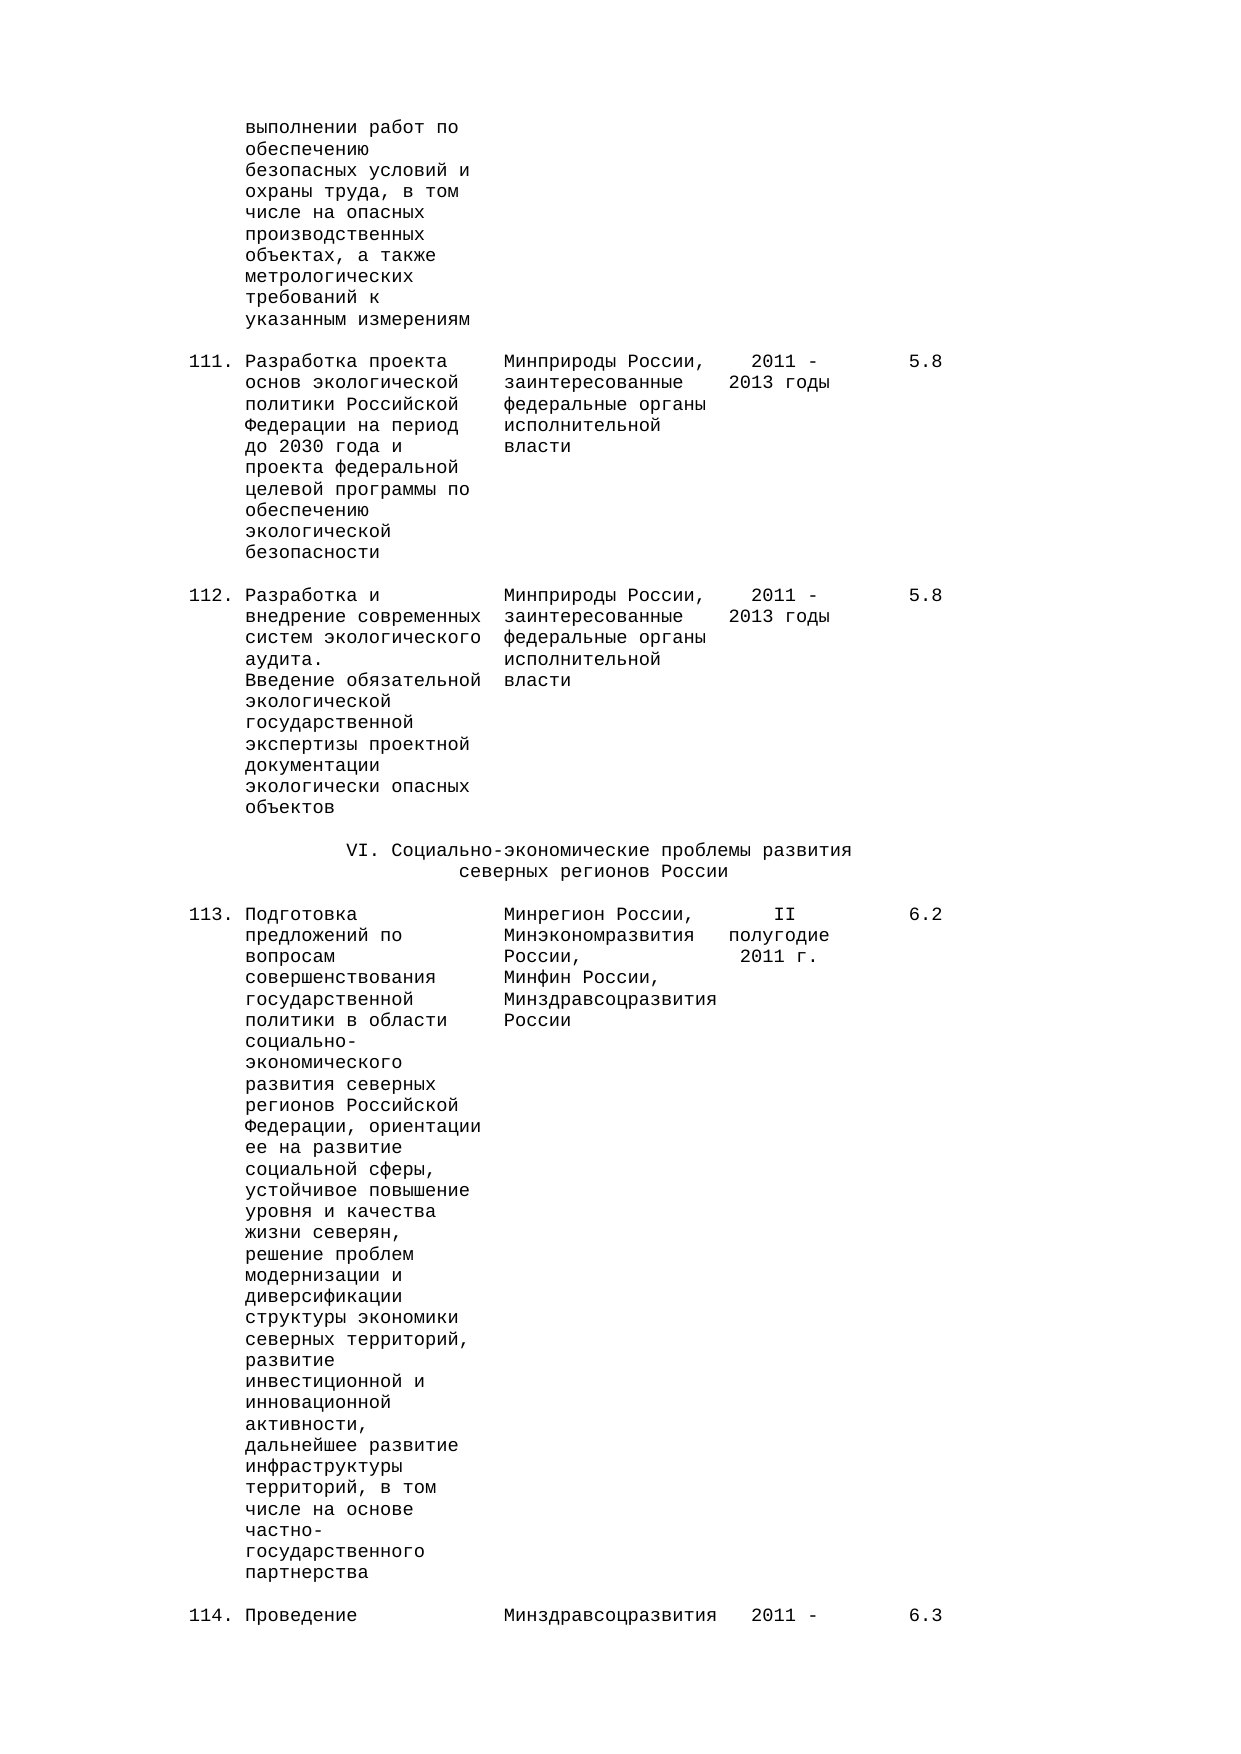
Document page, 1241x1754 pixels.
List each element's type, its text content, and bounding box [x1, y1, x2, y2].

text обеспечению [177, 139, 1152, 161]
text регионов Российской [177, 1096, 1152, 1117]
text обеспечению [177, 501, 1152, 522]
text безопасных условий и [177, 161, 1152, 182]
text партнерства [177, 1563, 1152, 1584]
text устойчивое повышение [177, 1181, 1152, 1202]
text диверсификации [177, 1287, 1152, 1308]
text экономического [177, 1053, 1152, 1074]
text социальной сферы, [177, 1159, 1152, 1181]
text уровня и качества [177, 1202, 1152, 1223]
text числе на основе [177, 1499, 1152, 1521]
text инновационной [177, 1393, 1152, 1414]
text развития северных [177, 1074, 1152, 1096]
text вопросам России, 2011 г. [177, 947, 1152, 968]
text указанным измерениям [177, 309, 1152, 331]
text Введение обязательной власти [177, 671, 1152, 692]
text предложений по Минэкономразвития полугодие [177, 926, 1152, 947]
text государственной Минздравсоцразвития [177, 989, 1152, 1011]
text проекта федеральной [177, 458, 1152, 479]
text до 2030 года и власти [177, 437, 1152, 458]
text метрологических [177, 267, 1152, 288]
text государственной [177, 713, 1152, 734]
text государственного [177, 1542, 1152, 1563]
text аудита. исполнительной [177, 649, 1152, 671]
text частно- [177, 1521, 1152, 1542]
text политики в области России [177, 1011, 1152, 1032]
text решение проблем [177, 1244, 1152, 1266]
text целевой программы по [177, 479, 1152, 501]
text социально- [177, 1032, 1152, 1053]
text инфраструктуры [177, 1457, 1152, 1478]
text 112. Разработка и Минприроды России, 2011 - 5.8 [177, 586, 1152, 607]
text документации [177, 756, 1152, 777]
text экспертизы проектной [177, 734, 1152, 756]
text объектах, а также [177, 246, 1152, 267]
text экологически опасных [177, 777, 1152, 798]
text экологической [177, 522, 1152, 543]
text объектов [177, 798, 1152, 819]
text безопасности [177, 543, 1152, 564]
text северных регионов России [177, 862, 1152, 883]
text 114. Проведение Минздравсоцразвития 2011 - 6.3 [177, 1606, 1152, 1627]
text ее на развитие [177, 1138, 1152, 1159]
text территорий, в том [177, 1478, 1152, 1499]
text модернизации и [177, 1266, 1152, 1287]
text основ экологической заинтересованные 2013 годы [177, 373, 1152, 394]
text 111. Разработка проекта Минприроды России, 2011 - 5.8 [177, 352, 1152, 373]
text Федерации, ориентации [177, 1117, 1152, 1138]
text внедрение современных заинтересованные 2013 годы [177, 607, 1152, 628]
text требований к [177, 288, 1152, 309]
text инвестиционной и [177, 1372, 1152, 1393]
text жизни северян, [177, 1223, 1152, 1244]
text Федерации на период исполнительной [177, 416, 1152, 437]
text совершенствования Минфин России, [177, 968, 1152, 989]
text структуры экономики [177, 1308, 1152, 1329]
text развитие [177, 1351, 1152, 1372]
text 113. Подготовка Минрегион России, II 6.2 [177, 904, 1152, 926]
text производственных [177, 224, 1152, 246]
text экологической [177, 692, 1152, 713]
text политики Российской федеральные органы [177, 394, 1152, 416]
text дальнейшее развитие [177, 1436, 1152, 1457]
text систем экологического федеральные органы [177, 628, 1152, 649]
text выполнении работ по [177, 118, 1152, 139]
text охраны труда, в том [177, 182, 1152, 203]
text VI. Социально-экономические проблемы развития [177, 841, 1152, 862]
text активности, [177, 1414, 1152, 1436]
text числе на опасных [177, 203, 1152, 224]
text северных территорий, [177, 1329, 1152, 1351]
